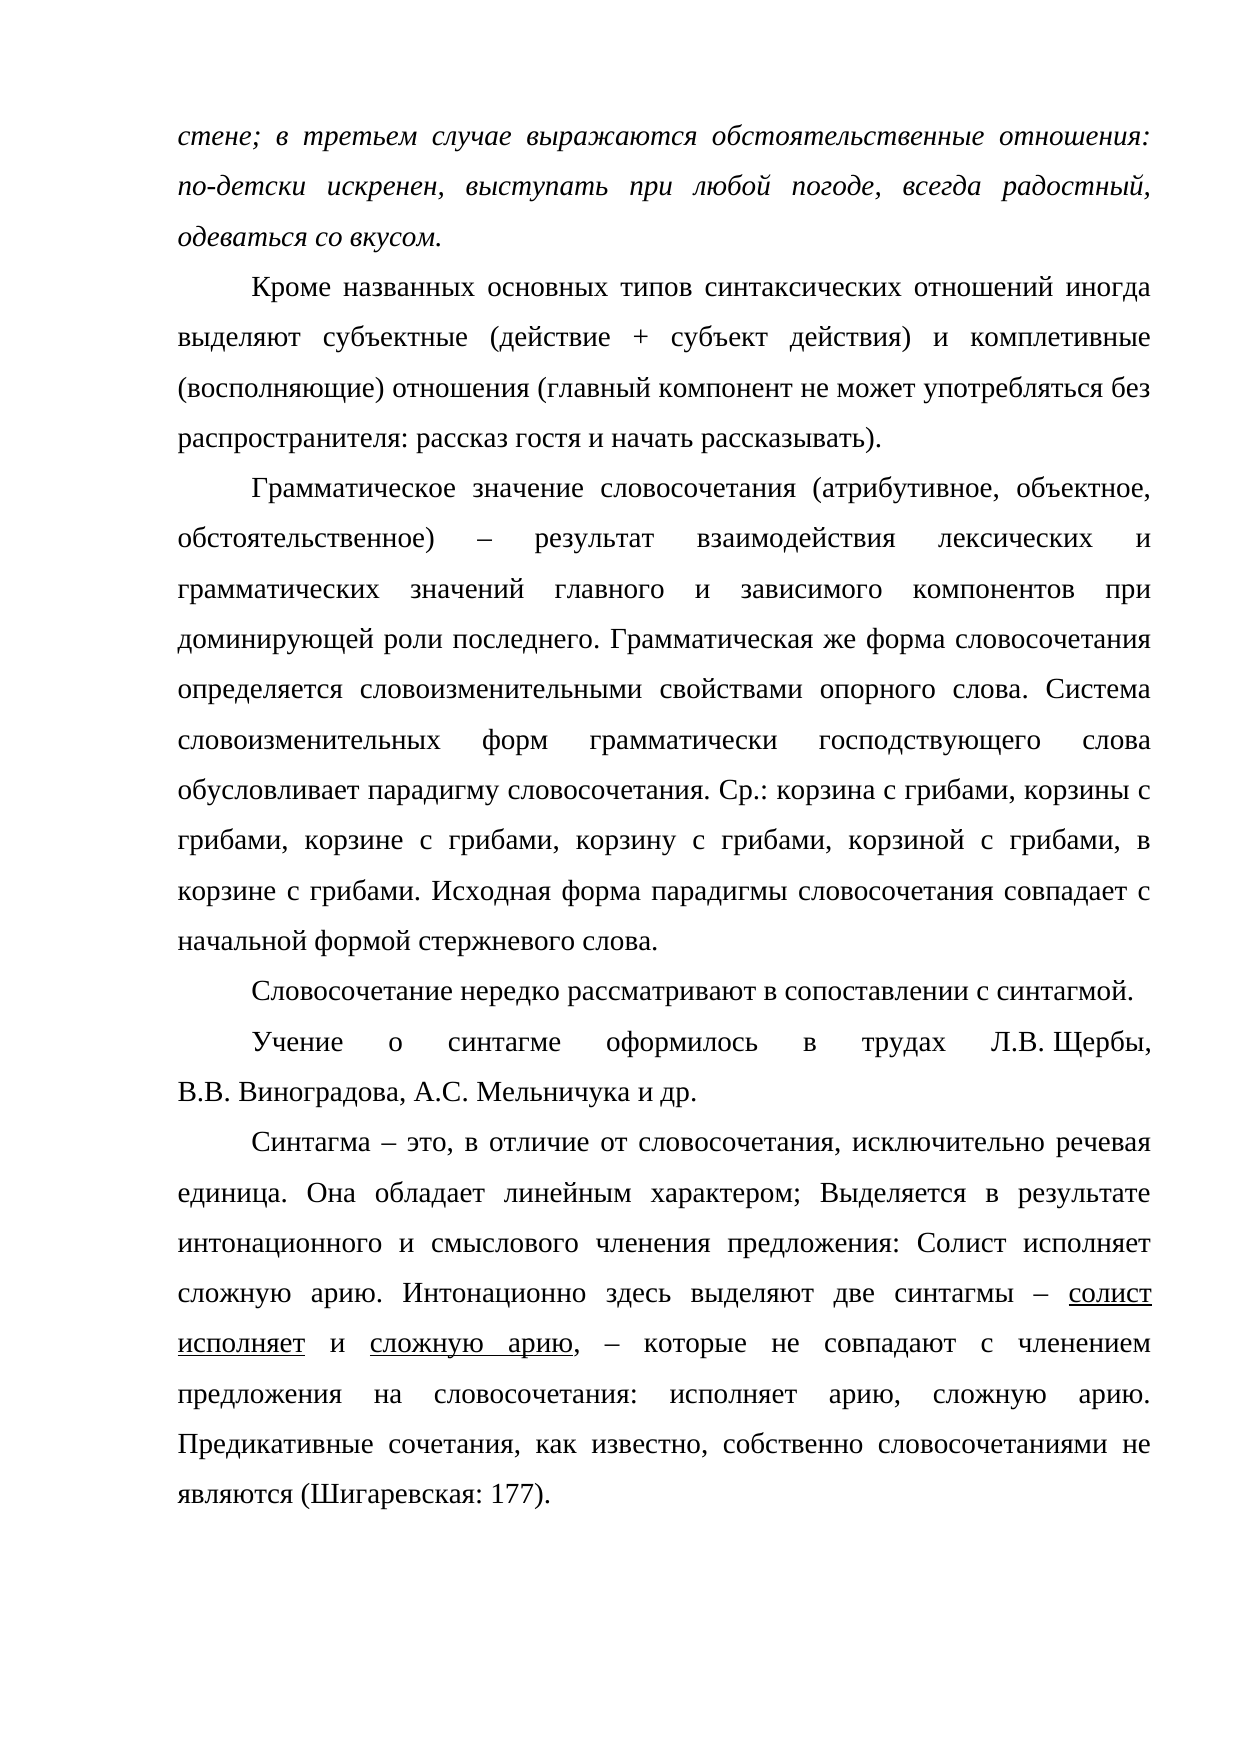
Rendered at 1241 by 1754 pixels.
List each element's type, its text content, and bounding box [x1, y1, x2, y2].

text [177, 118, 1152, 252]
text Синтагма – это, в отличие от словосочетания, исключительно речевая единица. Она обладает линейным характером; Выделяется в результате интонационного и смыслового членения предложения: Солист исполняет сложную арию. Интонационно здесь выделяют две синтагмы – солист исполняет и сложную арию, – которые не совпадают с членением предложения на словосочетания: исполняет арию, сложную арию. Предикативные сочетания, как известно, собственно словосочетаниями не являются (Шигаревская: 177). [177, 1124, 1152, 1510]
text Кроме названных основных типов синтаксических отношений иногда выделяют субъектные (действие + субъект действия) и комплетивные (восполняющие) отношения (главный компонент не может употребляться без распространителя: рассказ гостя и начать рассказывать). [177, 269, 1152, 453]
text Словосочетание нередко рассматривают в сопоставлении с синтагмой. [177, 973, 1152, 1007]
text Учение о синтагме оформилось в трудах Л.В. Щербы, В.В. Виноградова, А.С. Мельничука и др. [177, 1024, 1152, 1108]
text Грамматическое значение словосочетания (атрибутивное, объектное, обстоятельственное) – результат взаимодействия лексических и грамматических значений главного и зависимого компонентов при доминирующей роли последнего. Грамматическая же форма словосочетания определяется словоизменительными свойствами опорного слова. Система словоизменительных форм грамматически господствующего слова обусловливает парадигму словосочетания. Ср.: корзина с грибами, корзины с грибами, корзине с грибами, корзину с грибами, корзиной с грибами, в корзине с грибами. Исходная форма парадигмы словосочетания совпадает с начальной формой стержневого слова. [177, 470, 1152, 957]
